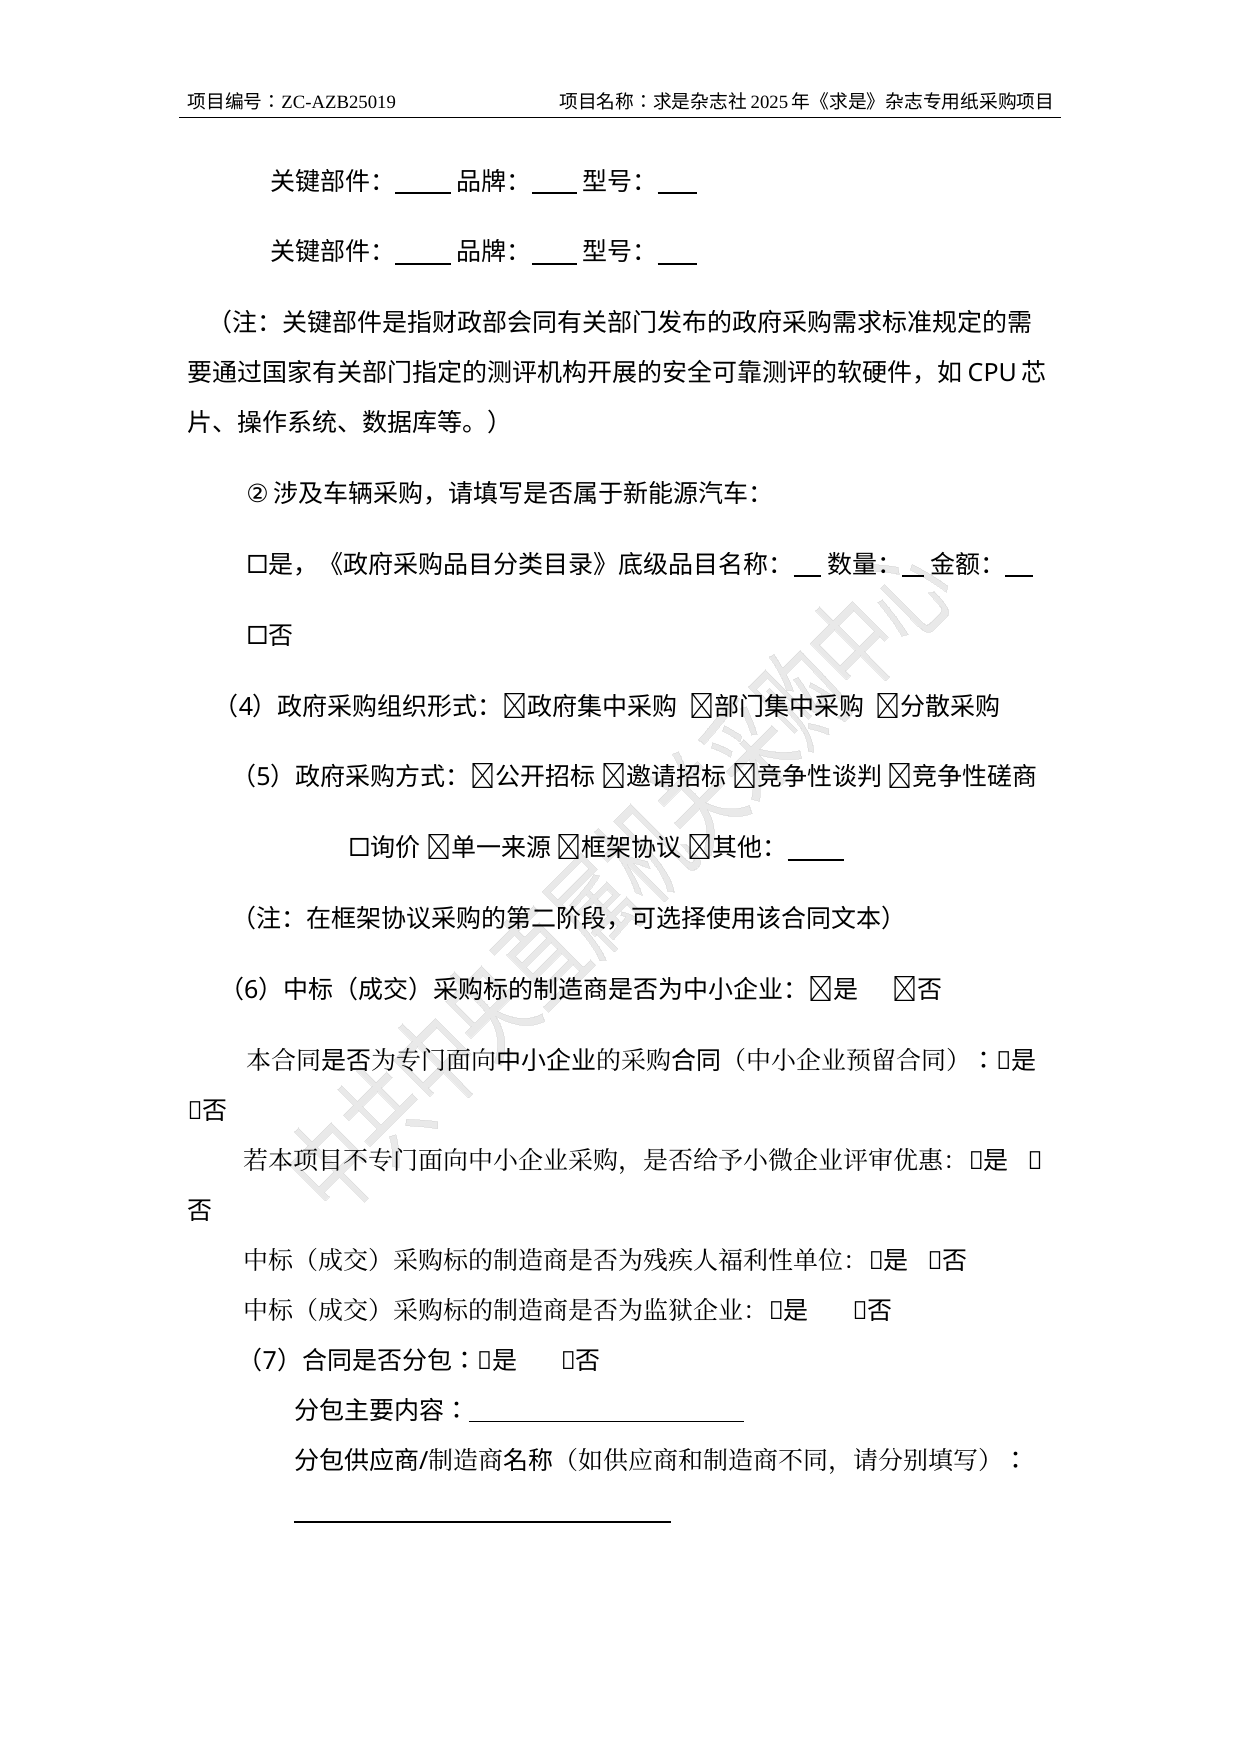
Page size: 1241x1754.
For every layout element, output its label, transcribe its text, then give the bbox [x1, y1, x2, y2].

list （注：在框架协议采购的第二阶段，可选择使用该合同文本） [187, 887, 1053, 937]
list 是，《政府采购品目分类目录》底级品目名称： 数量： 金额： [187, 533, 1053, 583]
text 关键部件： 品牌： 型号： [187, 150, 1053, 200]
list （注：关键部件是指财政部会同有关部门发布的政府采购需求标准规定的需要通过国家有关部门指定的测评机构开展的安全可靠测评的软硬件，如CPU芯片、操作系统、数据库等。） [187, 292, 1053, 442]
list （6）中标（成交）采购标的制造商是否为中小企业：是 否 [187, 958, 1053, 1008]
list 询价 单一来源 框架协议 其他： [187, 817, 1053, 867]
list （4）政府采购组织形式：政府集中采购 部门集中采购 分散采购 [187, 675, 1053, 725]
text 分包供应商/制造商名称（如供应商和制造商不同，请分别填写）： [187, 1429, 1053, 1479]
list ②涉及车辆采购，请填写是否属于新能源汽车： [187, 462, 1053, 512]
list 中标（成交）采购标的制造商是否为残疾人福利性单位：是 否 [187, 1229, 1053, 1279]
list （5）政府采购方式：公开招标 邀请招标 竞争性谈判 竞争性磋商 [187, 746, 1053, 796]
list 否 [187, 604, 1053, 654]
list 本合同是否为专门面向中小企业的采购合同（中小企业预留合同）：是 否 [187, 1029, 1053, 1129]
text 分包主要内容： [187, 1379, 1053, 1429]
text 关键部件： 品牌： 型号： [187, 221, 1053, 271]
text （7）合同是否分包：是 否 [187, 1329, 1053, 1379]
text 中标（成交）采购标的制造商是否为监狱企业：是 否 [187, 1279, 1053, 1329]
list 若本项目不专门面向中小企业采购，是否给予小微企业评审优惠：是 否 [187, 1129, 1053, 1229]
